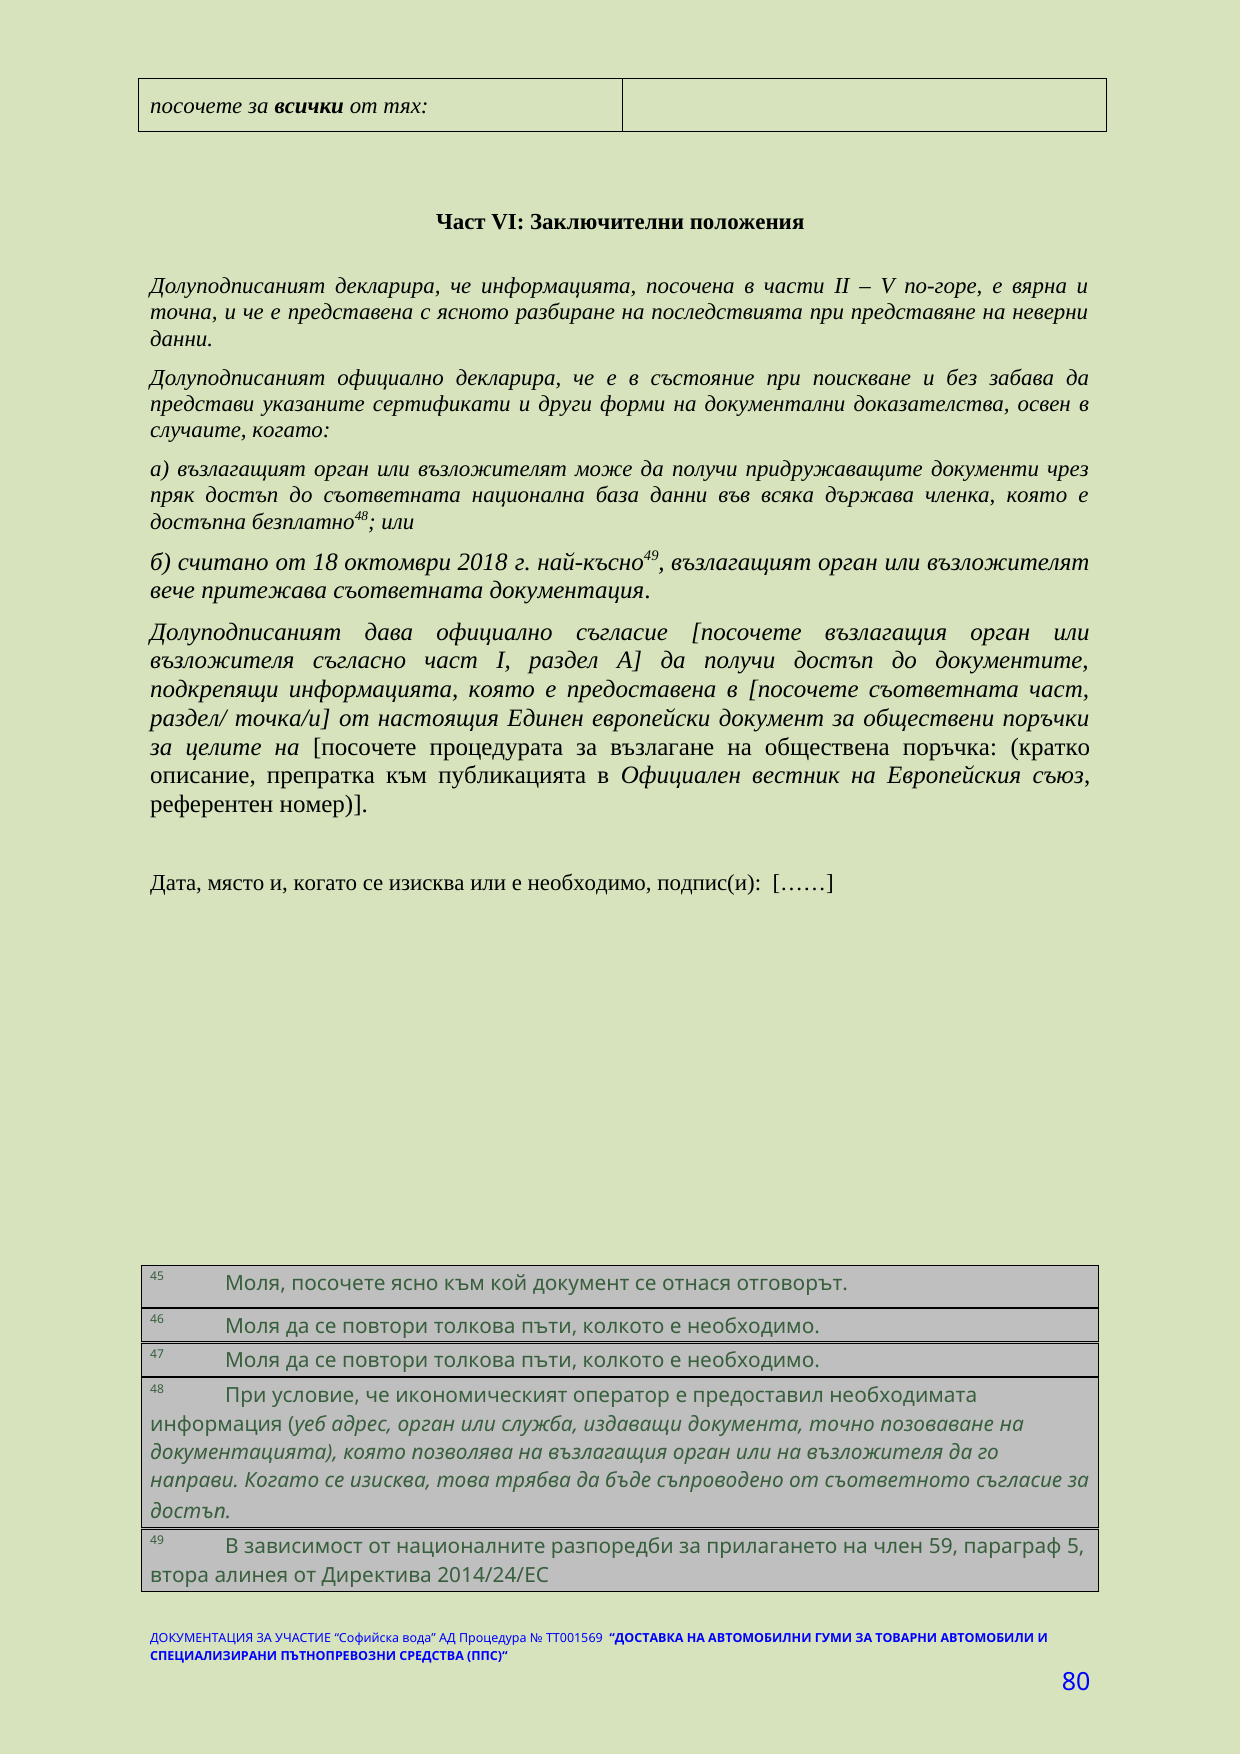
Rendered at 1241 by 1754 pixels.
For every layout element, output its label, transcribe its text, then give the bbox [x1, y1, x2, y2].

text Долуподписаният официално декларира, че е в състояние при поискване и без забава да представи указаните сертификати и други форми на документални доказателства, освен в случаите, когато: [150, 363, 1090, 443]
text а) възлагащият орган или възложителят може да получи придружаващите документи чрез пряк достъп до съответната национална база данни във всяка държава членка, която е достъпна безплатно; или [150, 455, 1090, 534]
text Долуподписаният дава официално съгласие [посочете възлагащия орган или възложителя съгласно част I, раздел A] да получи достъп до документите, подкрепящи информацията, която е предоставена в [посочете съответната част, раздел/ точка/и] от настоящия Единен европейски документ за обществени поръчки за целите на [посочете процедурата за възлагане на обществена поръчка: (кратко описание, препратка към публикацията в Официален вестник на Европейския съюз, референтен номер)]. [150, 617, 1090, 818]
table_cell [623, 79, 1106, 131]
text Долуподписаният декларира, че информацията, посочена в части II – V по-горе, е вярна и точна, и че е представена с ясното разбиране на последствията при представяне на неверни данни. [150, 272, 1090, 351]
text б) считано от 18 октомври 2018 г. най-късно, възлагащият орган или възложителят вече притежава съответната документация. [150, 547, 1090, 604]
text Дата, място и, когато се изисква или е необходимо, подпис(и): [……] [150, 869, 1090, 896]
text Част VI: Заключителни положения [150, 208, 1090, 234]
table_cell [139, 79, 622, 131]
